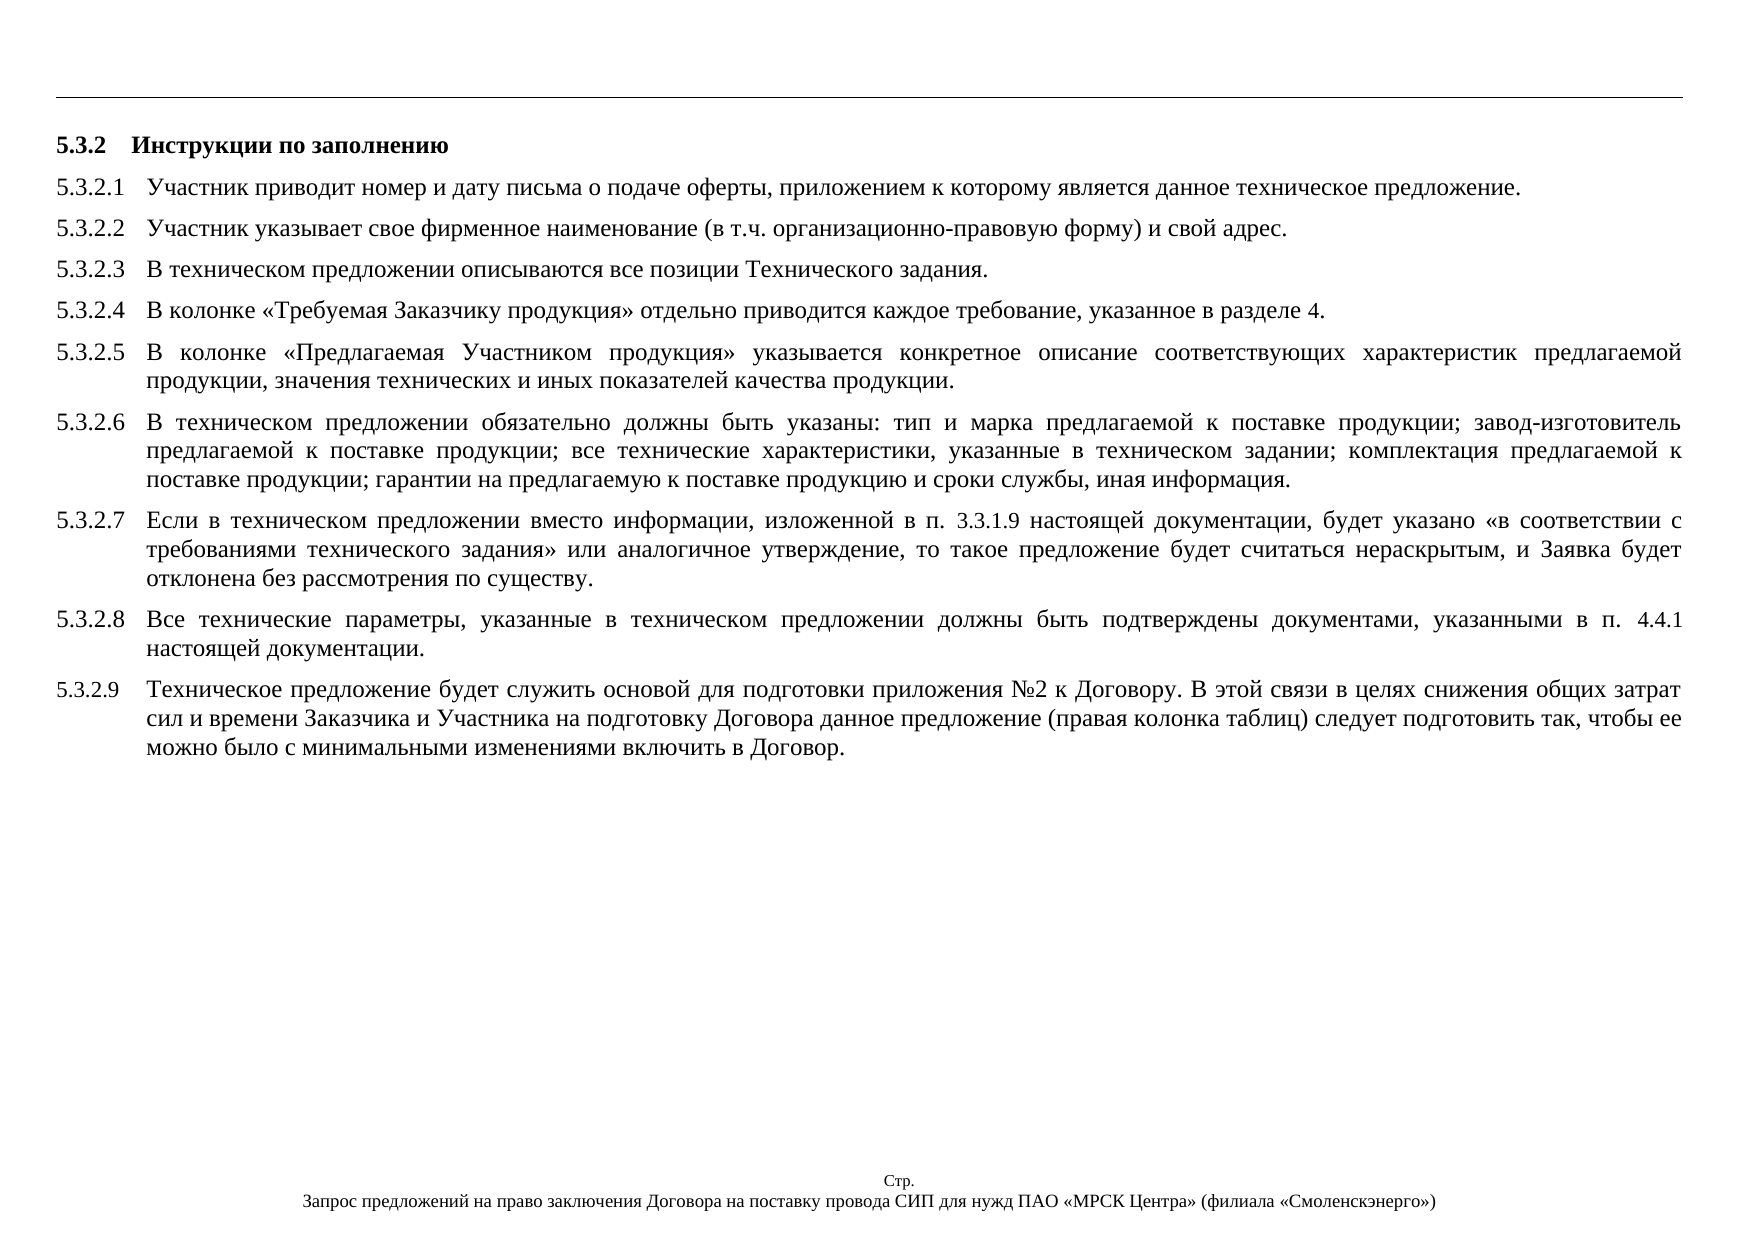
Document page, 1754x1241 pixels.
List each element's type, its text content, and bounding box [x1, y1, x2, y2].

list В техническом предложении обязательно должны быть указаны: тип и марка предлагаемой к поставке продукции; завод-изготовитель предлагаемой к поставке продукции; все технические характеристики, указанные в техническом задании; комплектация предлагаемой к поставке продукции; гарантии на предлагаемую к поставке продукцию и сроки службы, иная информация. [56, 407, 1683, 493]
subtitle Инструкции по заполнению [56, 131, 1683, 159]
list В колонке «Предлагаемая Участником продукция» указывается конкретное описание соответствующих характеристик предлагаемой продукции, значения технических и иных показателей качества продукции. [56, 337, 1683, 394]
list Если в техническом предложении вместо информации, изложенной в п. 3.3.1.9 настоящей документации, будет указано «в соответствии с требованиями технического задания» или аналогичное утверждение, то такое предложение будет считаться нераскрытым, и Заявка будет отклонена без рассмотрения по существу. [56, 506, 1683, 592]
list В техническом предложении описываются все позиции Технического задания. [56, 254, 1683, 283]
list В колонке «Требуемая Заказчику продукция» отдельно приводится каждое требование, указанное в разделе 4. [56, 296, 1683, 324]
list Техническое предложение будет служить основой для подготовки приложения №2 к Договору. В этой связи в целях снижения общих затрат сил и времени Заказчика и Участника на подготовку Договора данное предложение (правая колонка таблиц) следует подготовить так, чтобы ее можно было с минимальными изменениями включить в Договор. [56, 674, 1683, 761]
list Участник приводит номер и дату письма о подаче оферты, приложением к которому является данное техническое предложение. [56, 172, 1683, 201]
list Все технические параметры, указанные в техническом предложении должны быть подтверждены документами, указанными в п. 4.4.1 настоящей документации. [56, 604, 1683, 662]
list Участник указывает свое фирменное наименование (в т.ч. организационно-правовую форму) и свой адрес. [56, 213, 1683, 242]
